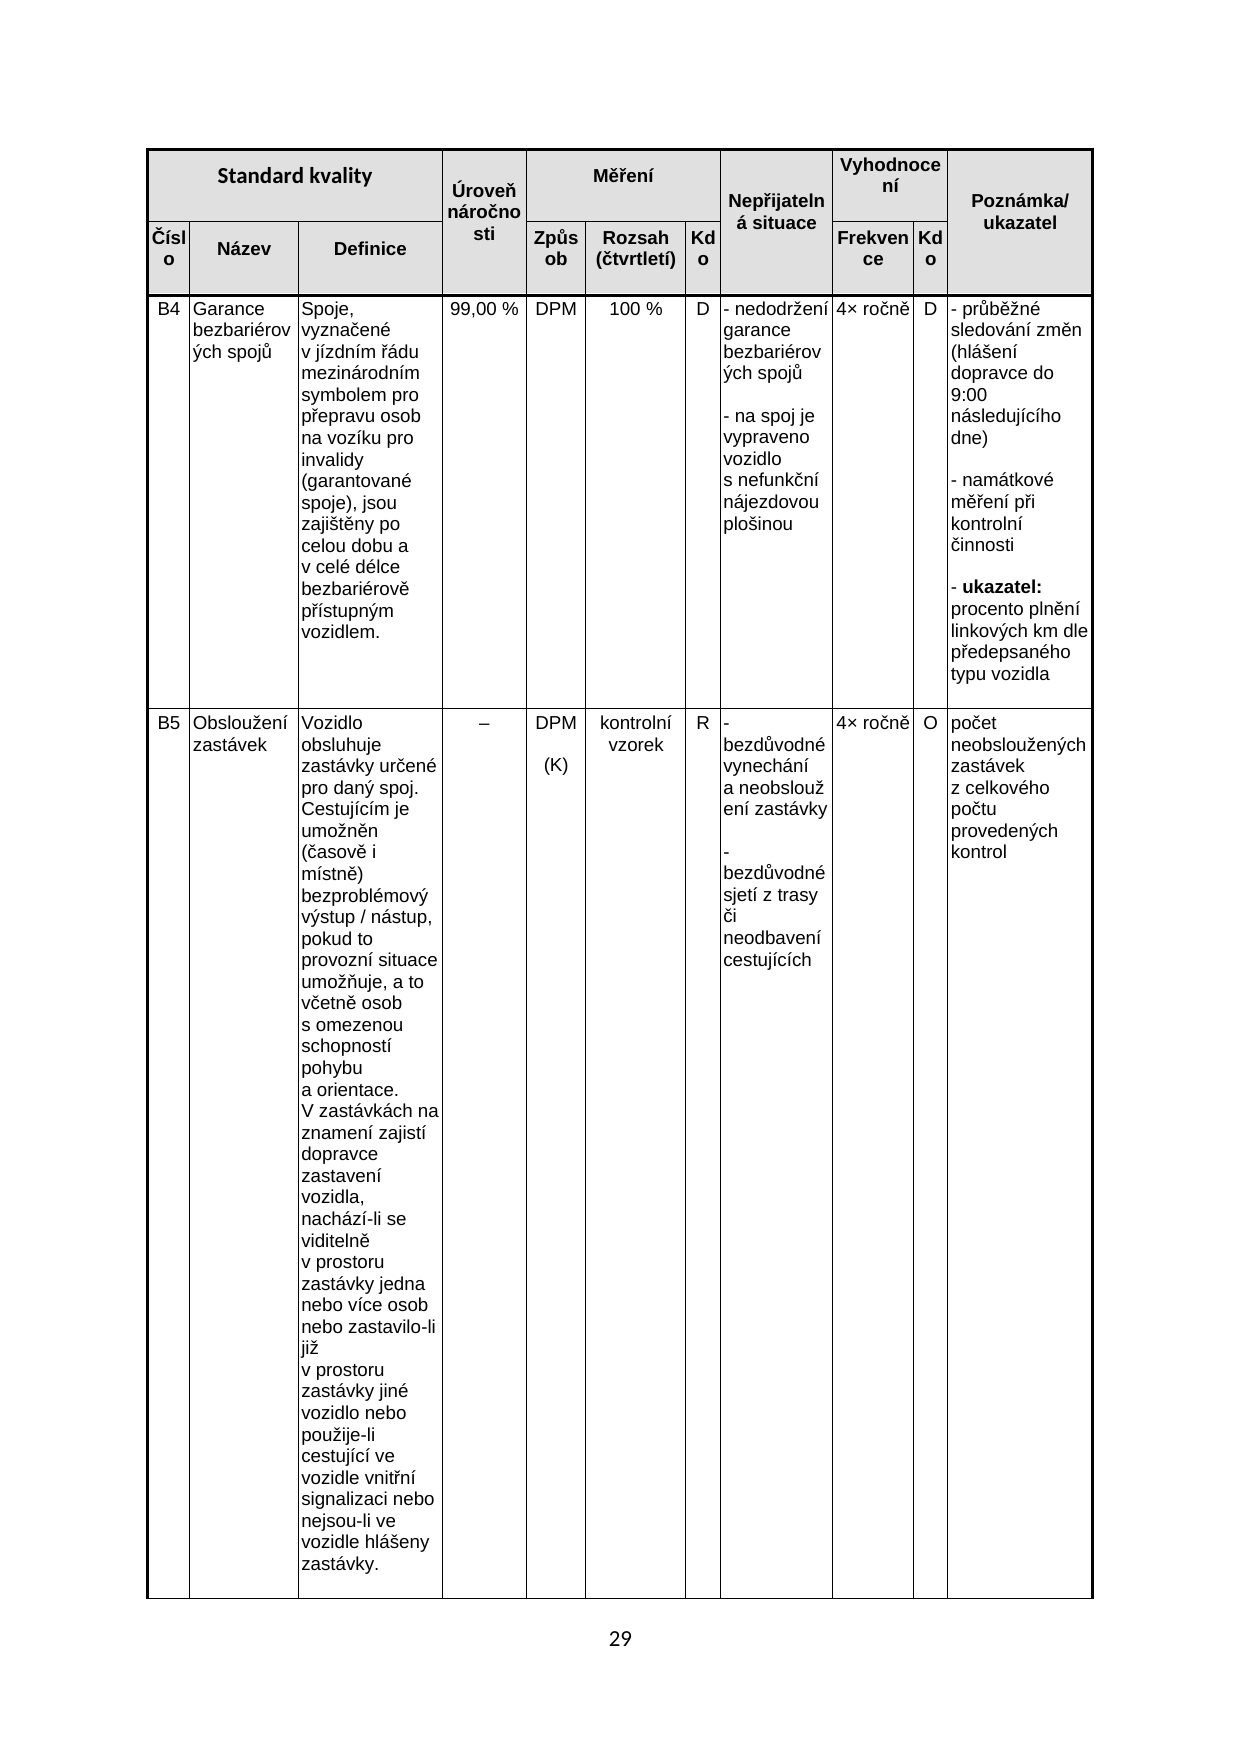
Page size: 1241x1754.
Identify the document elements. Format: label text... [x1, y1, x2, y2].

table_cell B5 [149, 709, 189, 1598]
table_cell Název [190, 222, 298, 293]
table_cell D [686, 297, 720, 708]
table_cell DPM [527, 297, 585, 708]
table_cell DPM (K) [527, 709, 585, 1598]
table_cell Garance bezbariérových spojů [190, 297, 298, 708]
table_cell R [686, 709, 720, 1598]
table_cell 4× ročně [833, 297, 913, 708]
table_cell Obsloužení zastávek [190, 709, 298, 1598]
table_cell Číslo [149, 222, 189, 293]
table_header Nepřijatelná situace [721, 151, 832, 293]
table_cell kontrolní vzorek [586, 709, 685, 1598]
table_cell D [914, 297, 947, 708]
table_cell Kdo [686, 222, 720, 293]
table_cell Vozidlo obsluhuje zastávky určené pro daný spoj. Cestujícím je umožněn (časově i místně) bezproblémový výstup / nástup, pokud to provozní situace umožňuje, a to včetně osob s omezenou schopností pohybu a orientace. V zastávkách na znamení zajistí dopravce zastavení vozidla, nachází-li se viditelně v prostoru zastávky jedna nebo více osob nebo zastavilo-li již v prostoru zastávky jiné vozidlo nebo použije-li cestující ve vozidle vnitřní signalizaci nebo nejsou-li ve vozidle hlášeny zastávky. [299, 709, 442, 1598]
table_cell Rozsah (čtvrtletí) [586, 222, 685, 293]
table_header Vyhodnocení [833, 151, 947, 221]
table_cell Definice [299, 222, 442, 293]
table_cell - nedodržení garance bezbariérových spojů - na spoj je vypraveno vozidlo s nefunkční nájezdovou plošinou [721, 297, 832, 708]
table_cell O [914, 709, 947, 1598]
table_cell - bezdůvodné vynechání a neobsloužení zastávky - bezdůvodné sjetí z trasy či neodbavení cestujících [721, 709, 832, 1598]
table_cell Způsob [527, 222, 585, 293]
table_header Standard kvality [149, 151, 442, 221]
table_cell 99,00 % [443, 297, 526, 708]
table_header Poznámka/ukazatel [948, 151, 1091, 293]
table_cell 100 % [586, 297, 685, 708]
table_cell Kdo [914, 222, 947, 293]
table_header Úroveň náročnosti [443, 151, 526, 293]
table_cell - průběžné sledování změn (hlášení dopravce do 9:00 následujícího dne) - namátkové měření při kontrolní činnosti - ukazatel: procento plnění linkových km dle předepsaného typu vozidla [948, 297, 1091, 708]
table_header Měření [527, 151, 720, 221]
table_cell Frekvence [833, 222, 913, 293]
table_cell Spoje, vyznačené v jízdním řádu mezinárodním symbolem pro přepravu osob na vozíku pro invalidy (garantované spoje), jsou zajištěny po celou dobu a v celé délce bezbariérově přístupným vozidlem. [299, 297, 442, 708]
table_cell počet neobsloužených zastávek z celkového počtu provedených kontrol [948, 709, 1091, 1598]
table_cell B4 [149, 297, 189, 708]
table_cell 4× ročně [833, 709, 913, 1598]
table_cell – [443, 709, 526, 1598]
